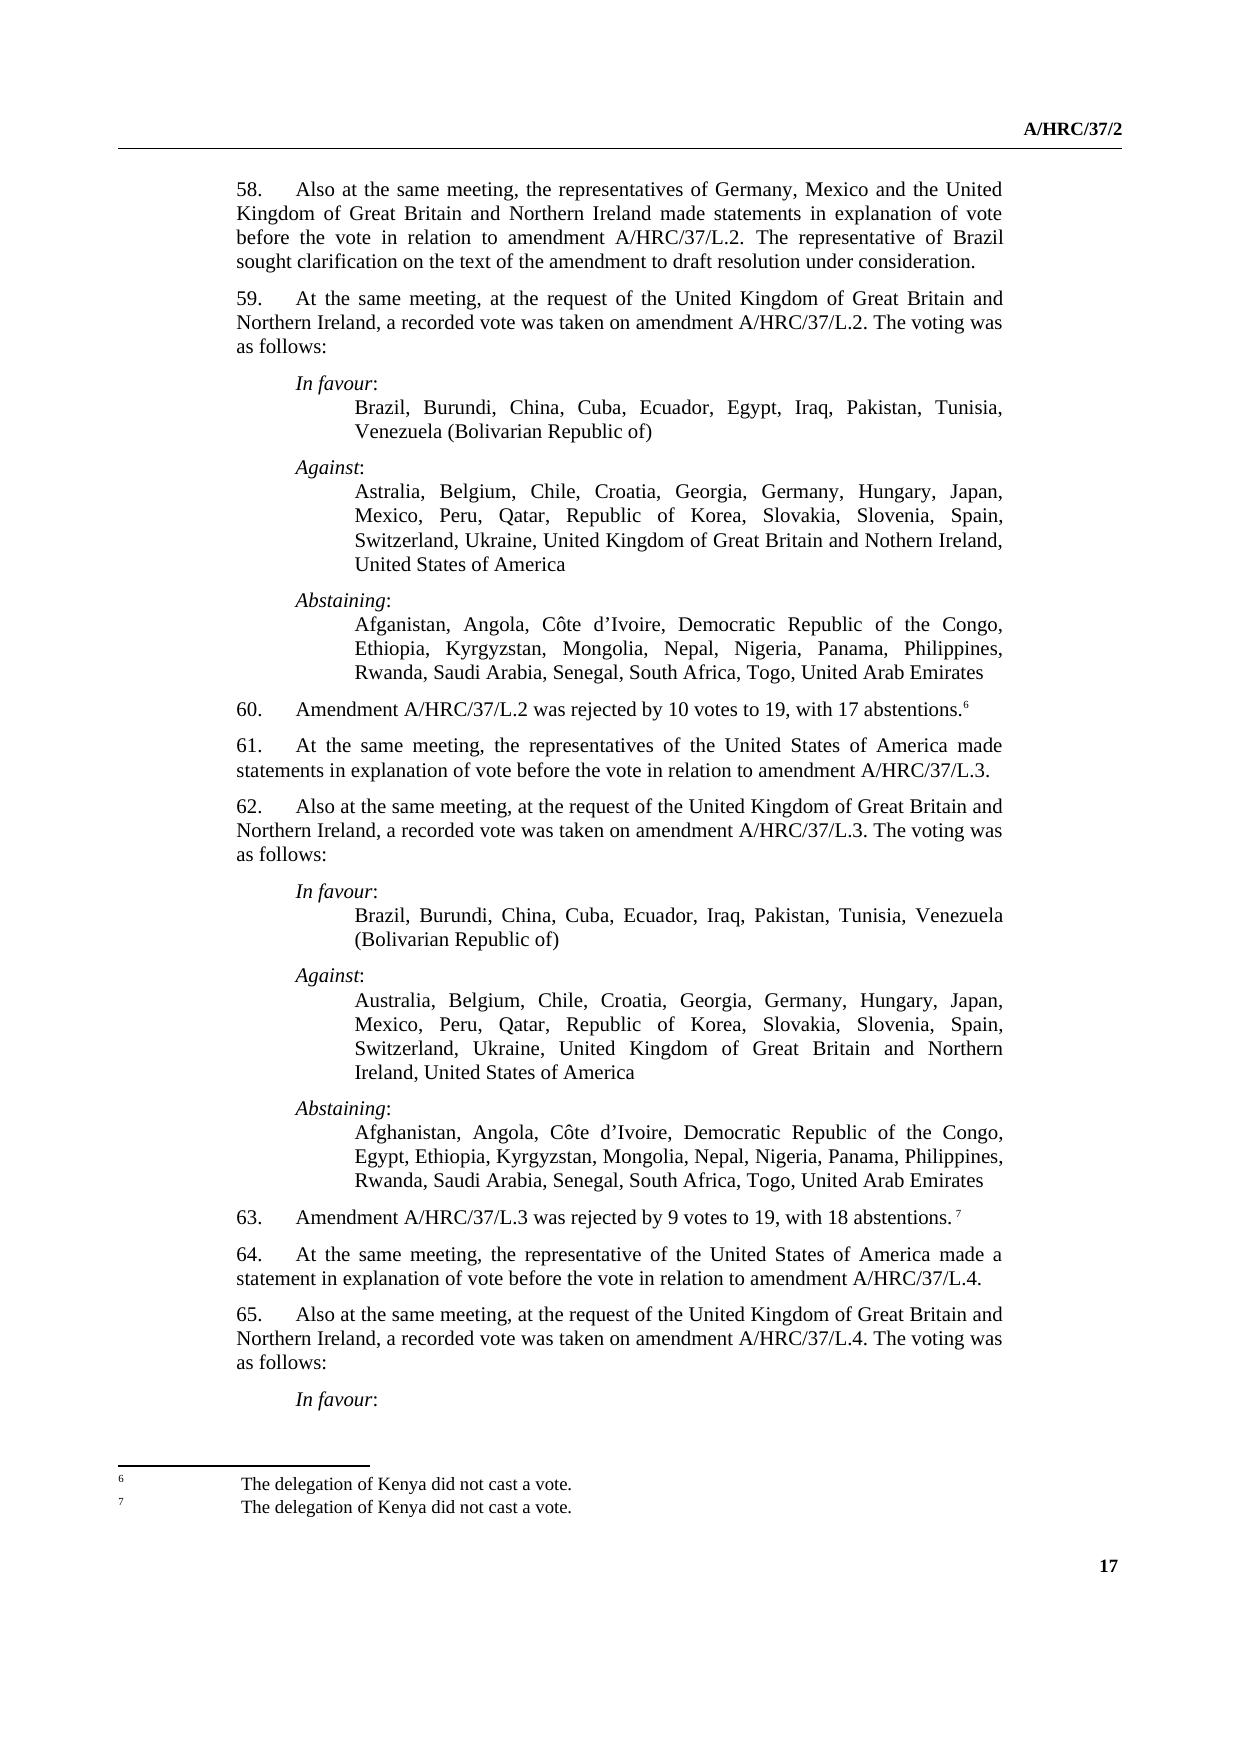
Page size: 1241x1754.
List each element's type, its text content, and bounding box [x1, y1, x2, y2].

text Abstaining: [236, 588, 1004, 612]
text Against: [295, 963, 1004, 987]
text Astralia, Belgium, Chile, Croatia, Georgia, Germany, Hungary, Japan, Mexico, Peru, Qatar, Republic of Korea, Slovakia, Slovenia, Spain, Switzerland, Ukraine, United Kingdom of Great Britain and Nothern Ireland, United States of America [354, 479, 1004, 576]
text In favour: [236, 1387, 1122, 1411]
text 59. At the same meeting, at the request of the United Kingdom of Great Britain and Northern Ireland, a recorded vote was taken on amendment A/HRC/37/L.2. The voting was as follows: [236, 286, 1004, 358]
text Against: [295, 455, 1004, 479]
text Afganistan, Angola, Côte d’Ivoire, Democratic Republic of the Congo, Ethiopia, Kyrgyzstan, Mongolia, Nepal, Nigeria, Panama, Philippines, Rwanda, Saudi Arabia, Senegal, South Africa, Togo, United Arab Emirates [354, 612, 1004, 684]
text Abstaining: [236, 1096, 1004, 1120]
text Brazil, Burundi, China, Cuba, Ecuador, Egypt, Iraq, Pakistan, Tunisia, Venezuela (Bolivarian Republic of) [354, 395, 1004, 443]
text 60. Amendment A/HRC/37/L.2 was rejected by 10 votes to 19, with 17 abstentions. [236, 697, 1004, 721]
text Brazil, Burundi, China, Cuba, Ecuador, Iraq, Pakistan, Tunisia, Venezuela (Bolivarian Republic of) [354, 903, 1004, 951]
text 62. Also at the same meeting, at the request of the United Kingdom of Great Britain and Northern Ireland, a recorded vote was taken on amendment A/HRC/37/L.3. The voting was as follows: [236, 794, 1004, 866]
text In favour: [236, 879, 1122, 903]
text In favour: [236, 371, 1122, 395]
text 65. Also at the same meeting, at the request of the United Kingdom of Great Britain and Northern Ireland, a recorded vote was taken on amendment A/HRC/37/L.4. The voting was as follows: [236, 1302, 1004, 1374]
text 61. At the same meeting, the representatives of the United States of America made statements in explanation of vote before the vote in relation to amendment A/HRC/37/L.3. [236, 733, 1004, 782]
text 58. Also at the same meeting, the representatives of Germany, Mexico and the United Kingdom of Great Britain and Northern Ireland made statements in explanation of vote before the vote in relation to amendment A/HRC/37/L.2. The representative of Brazil sought clarification on the text of the amendment to draft resolution under consideration. [236, 177, 1004, 273]
text 64. At the same meeting, the representative of the United States of America made a statement in explanation of vote before the vote in relation to amendment A/HRC/37/L.4. [236, 1242, 1004, 1290]
text Australia, Belgium, Chile, Croatia, Georgia, Germany, Hungary, Japan, Mexico, Peru, Qatar, Republic of Korea, Slovakia, Slovenia, Spain, Switzerland, Ukraine, United Kingdom of Great Britain and Northern Ireland, United States of America [354, 987, 1004, 1084]
text Afghanistan, Angola, Côte d’Ivoire, Democratic Republic of the Congo, Egypt, Ethiopia, Kyrgyzstan, Mongolia, Nepal, Nigeria, Panama, Philippines, Rwanda, Saudi Arabia, Senegal, South Africa, Togo, United Arab Emirates [354, 1120, 1004, 1192]
text 63. Amendment A/HRC/37/L.3 was rejected by 9 votes to 19, with 18 abstentions. [236, 1205, 1004, 1229]
